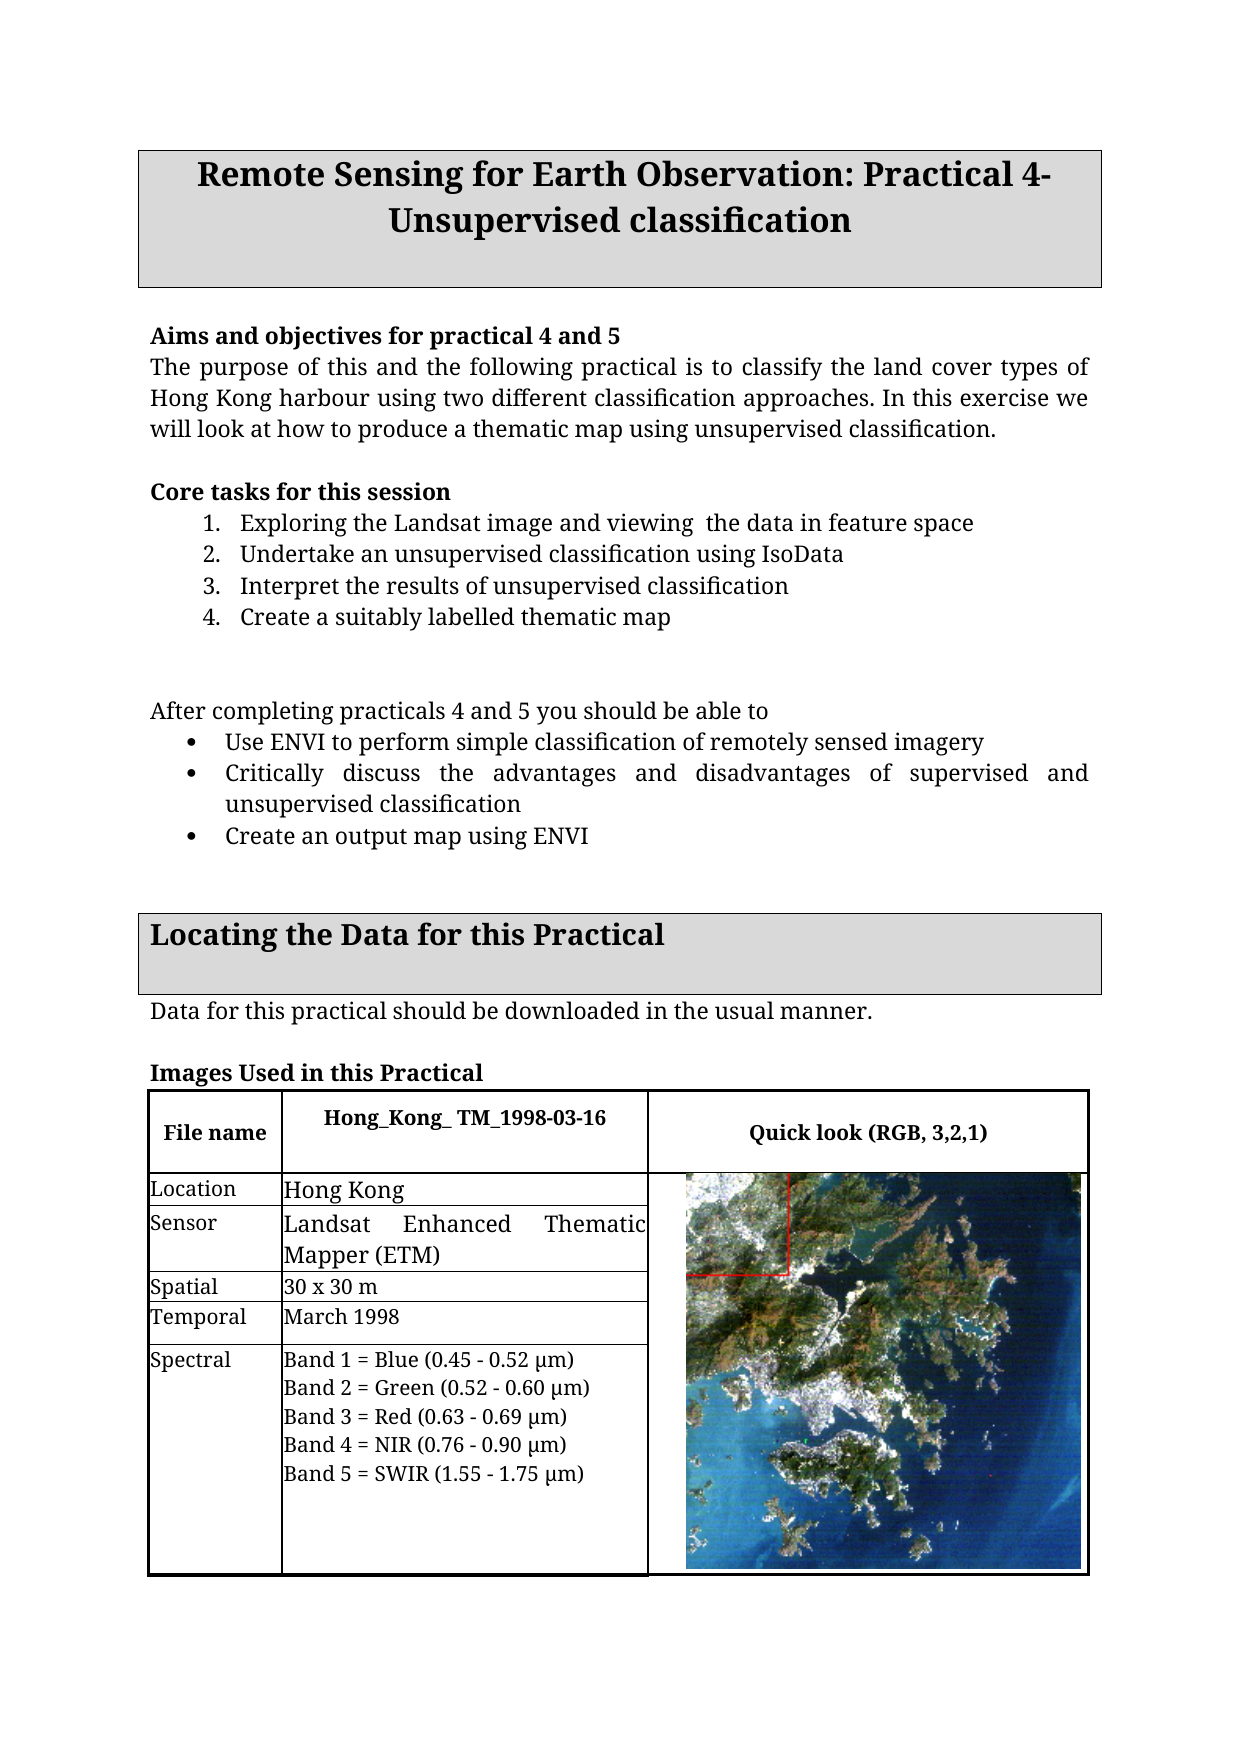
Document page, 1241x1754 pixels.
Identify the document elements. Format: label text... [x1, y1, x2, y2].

list Use ENVI to perform simple classification of remotely sensed imagery [187, 726, 1090, 757]
list Undertake an unsupervised classification using IsoData [202, 538, 1090, 569]
table_cell [649, 1174, 1087, 1572]
table_cell Band 1 = Blue (0.45 - 0.52 µm) Band 2 = Green (0.52 - 0.60 µm) Band 3 = Red (0.63 - 0.69 µm) Band 4 = NIR (0.76 - 0.90 µm) Band 5 = SWIR (1.55 - 1.75 µm) [283, 1345, 647, 1572]
table_header Quick look (RGB, 3,2,1) [649, 1092, 1087, 1172]
text Aims and objectives for practical 4 and 5 [150, 319, 1090, 351]
list Exploring the Landsat image and viewing the data in feature space [202, 507, 1090, 538]
text Core tasks for this session [150, 476, 1090, 507]
table_cell 30 x 30 m [283, 1272, 647, 1301]
list Critically discuss the advantages and disadvantages of supervised and unsupervised classification [187, 757, 1090, 819]
table_cell Landsat Enhanced Thematic Mapper (ETM) [283, 1206, 647, 1271]
table_header Hong_Kong_ TM_1998-03-16 [283, 1092, 647, 1172]
picture [686, 1173, 1081, 1569]
table_cell Sensor [150, 1206, 281, 1271]
text Images Used in this Practical [150, 1057, 1090, 1088]
table_header File name [150, 1092, 281, 1172]
list Create an output map using ENVI [187, 819, 1090, 851]
table_cell [283, 1174, 647, 1205]
table_cell Temporal [150, 1302, 281, 1343]
text The purpose of this and the following practical is to classify the land cover types of Hong Kong harbour using two different classification approaches. In this exercise we will look at how to produce a thematic map using unsupervised classification. [150, 351, 1090, 444]
table_cell Spatial [150, 1272, 281, 1301]
list Create a suitably labelled thematic map [202, 601, 1090, 632]
text After completing practicals 4 and 5 you should be able to [150, 694, 1090, 726]
list Interpret the results of unsupervised classification [202, 569, 1090, 601]
table_cell Location [150, 1174, 281, 1205]
table_cell March 1998 [283, 1302, 647, 1343]
table_cell Spectral [150, 1345, 281, 1572]
text Data for this practical should be downloaded in the usual manner. [150, 995, 1090, 1026]
table_header Remote Sensing for Earth Observation: Practical 4- Unsupervised classification [139, 151, 1101, 287]
table_header Locating the Data for this Practical [139, 914, 1101, 994]
